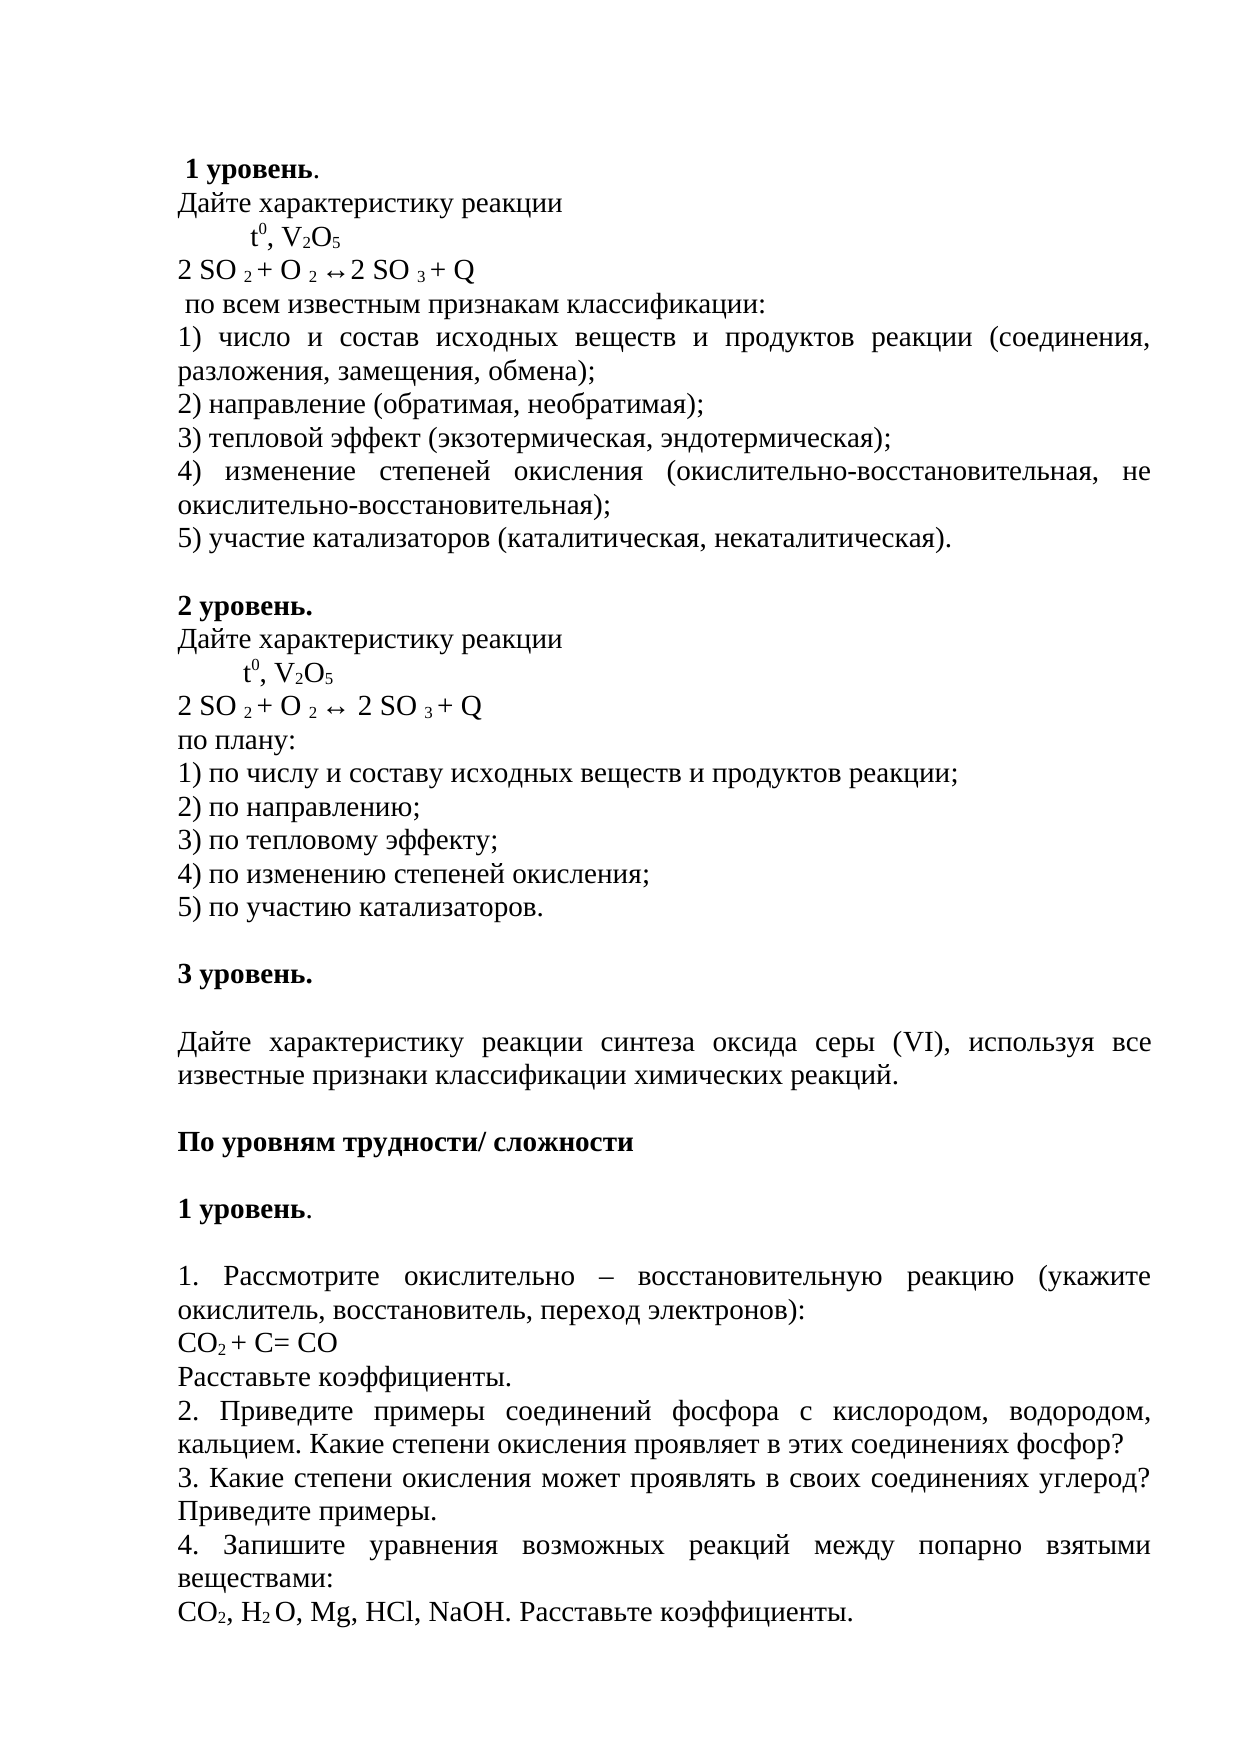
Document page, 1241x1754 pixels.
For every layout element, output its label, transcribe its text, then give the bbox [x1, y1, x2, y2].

text 4. Запишите уравнения возможных реакций между попарно взятыми веществами: [177, 1527, 1152, 1594]
text t0, V2O5 [177, 655, 1152, 688]
text 5) по участию катализаторов. [177, 889, 1152, 923]
text По уровням трудности/ сложности [177, 1124, 1152, 1158]
text 1) по числу и составу исходных веществ и продуктов реакции; [177, 755, 1152, 789]
text 1. Рассмотрите окислительно – восстановительную реакцию (укажите окислитель, восстановитель, переход электронов): [177, 1258, 1152, 1326]
text 2 SO 2 + O 2 ↔2 SO 3 + Q [177, 252, 1152, 286]
text 1) число и состав исходных веществ и продуктов реакции (соединения, разложения, замещения, обмена); [177, 319, 1152, 386]
text 1 уровень. [177, 152, 1152, 185]
text Расставьте коэффициенты. [177, 1359, 1152, 1393]
text 4) по изменению степеней окисления; [177, 856, 1152, 889]
text Дайте характеристику реакции синтеза оксида серы (VI), используя все известные признаки классификации химических реакций. [177, 1024, 1152, 1091]
text 2. Приведите примеры соединений фосфора с кислородом, водородом, кальцием. Какие степени окисления проявляет в этих соединениях фосфор? [177, 1393, 1152, 1460]
text 3) тепловой эффект (экзотермическая, эндотермическая); [177, 420, 1152, 453]
text 2) по направлению; [177, 789, 1152, 822]
text по плану: [177, 722, 1152, 755]
text Дайте характеристику реакции [177, 621, 1152, 655]
text 2 уровень. [177, 588, 1152, 621]
text 2 SO 2 + O 2 ↔ 2 SO 3 + Q [177, 688, 1152, 722]
text 1 уровень. [177, 1191, 1152, 1225]
text t0, V2O5 [177, 219, 1152, 252]
text 2) направление (обратимая, необратимая); [177, 386, 1152, 420]
text по всем известным признакам классификации: [177, 286, 1152, 319]
text CO2, H2 O, Mg, HCl, NaOH. Расставьте коэффициенты. [177, 1594, 1152, 1627]
text 5) участие катализаторов (каталитическая, некаталитическая). [177, 521, 1152, 554]
text СО2 + С= СО [177, 1326, 1152, 1359]
text 3) по тепловому эффекту; [177, 822, 1152, 856]
text 3 уровень. [177, 957, 1152, 990]
text 4) изменение степеней окисления (окислительно-восстановительная, не окислительно-восстановительная); [177, 453, 1152, 521]
text Дайте характеристику реакции [177, 185, 1152, 219]
text 3. Какие степени окисления может проявлять в своих соединениях углерод? Приведите примеры. [177, 1460, 1152, 1527]
